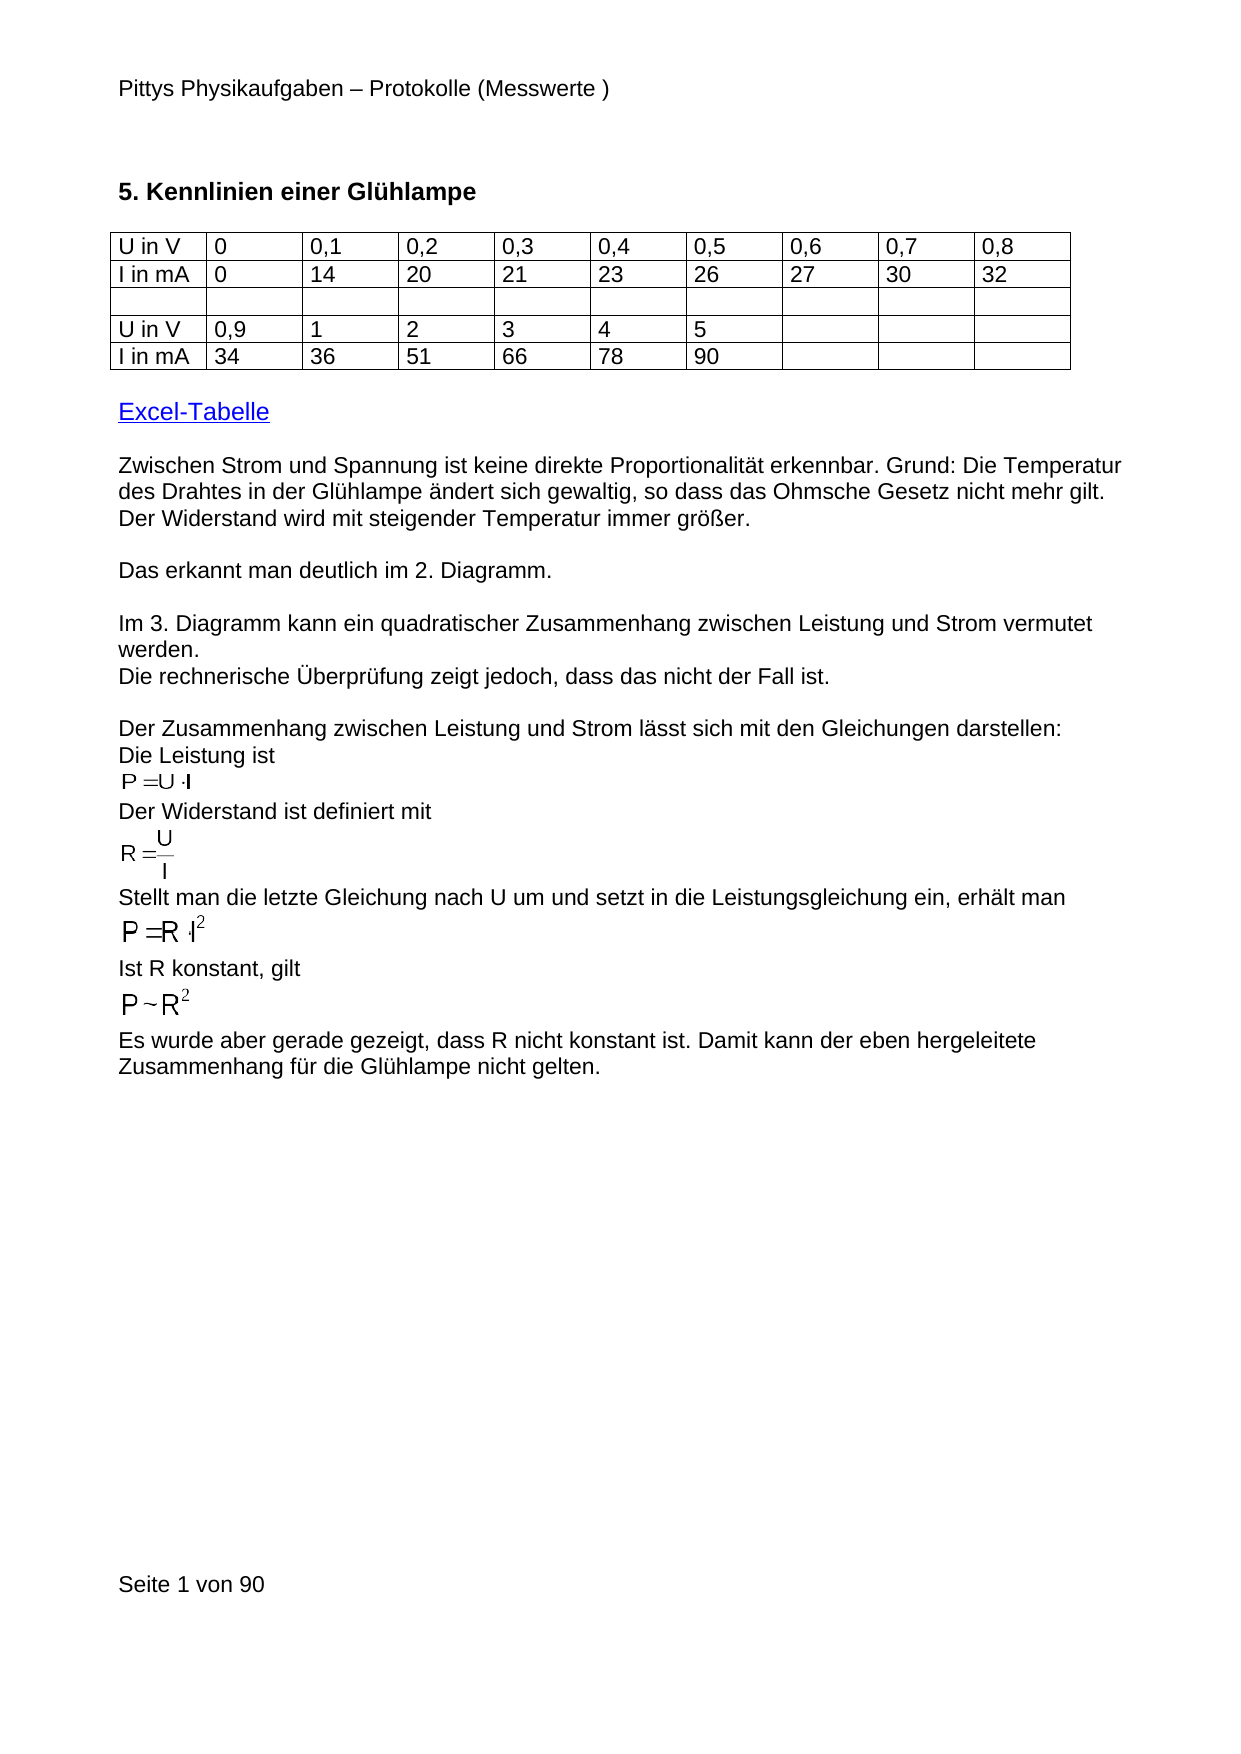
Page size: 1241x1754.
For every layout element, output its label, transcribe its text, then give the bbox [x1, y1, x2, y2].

table_cell 14 [303, 261, 398, 287]
table_cell [495, 288, 590, 314]
text Die rechnerische Überprüfung zeigt jedoch, dass das nicht der Fall ist. [118, 663, 1152, 689]
table_cell [879, 316, 974, 342]
table_cell 0 [207, 261, 302, 287]
table_cell 78 [591, 343, 686, 369]
table_header 0,8 [975, 233, 1070, 260]
table_cell 36 [303, 343, 398, 369]
text Ist R konstant, gilt [118, 955, 1152, 981]
table_cell 0,9 [207, 316, 302, 342]
table_cell 21 [495, 261, 590, 287]
table_header U in V [111, 233, 206, 260]
table_cell [879, 343, 974, 369]
table_cell [975, 343, 1070, 369]
table_cell U in V [111, 316, 206, 342]
table_cell 27 [783, 261, 878, 287]
table_cell 30 [879, 261, 974, 287]
table_cell [975, 288, 1070, 314]
table_cell 32 [975, 261, 1070, 287]
text Der Widerstand ist definiert mit [118, 798, 1152, 824]
table_cell 51 [399, 343, 494, 369]
text Excel-Tabelle [118, 397, 1152, 425]
table_cell I in mA [111, 343, 206, 369]
table_cell 26 [687, 261, 782, 287]
table_cell [207, 288, 302, 314]
text Der Zusammenhang zwischen Leistung und Strom lässt sich mit den Gleichungen darstellen: [118, 715, 1152, 742]
table_cell 23 [591, 261, 686, 287]
table_cell 5 [687, 316, 782, 342]
table_cell 66 [495, 343, 590, 369]
table_header 0 [207, 233, 302, 260]
text Es wurde aber gerade gezeigt, dass R nicht konstant ist. Damit kann der eben hergeleitete Zusammenhang für die Glühlampe nicht gelten. [118, 1027, 1152, 1079]
table_cell 4 [591, 316, 686, 342]
table_cell 90 [687, 343, 782, 369]
table_cell 20 [399, 261, 494, 287]
table_cell [783, 288, 878, 314]
text 5. Kennlinien einer Glühlampe [118, 177, 1152, 206]
table_header 0,6 [783, 233, 878, 260]
text Der Widerstand wird mit steigender Temperatur immer größer. [118, 504, 1152, 531]
table_header 0,7 [879, 233, 974, 260]
table_cell 34 [207, 343, 302, 369]
table_cell 3 [495, 316, 590, 342]
table_cell [399, 288, 494, 314]
table_cell [687, 288, 782, 314]
text Die Leistung ist [118, 742, 1152, 768]
table_cell [879, 288, 974, 314]
table_cell [111, 288, 206, 314]
text Stellt man die letzte Gleichung nach U um und setzt in die Leistungsgleichung ein, erhält man [118, 883, 1152, 910]
text Im 3. Diagramm kann ein quadratischer Zusammenhang zwischen Leistung und Strom vermutet werden. [118, 610, 1152, 663]
text Das erkannt man deutlich im 2. Diagramm. [118, 557, 1152, 583]
table_cell [975, 316, 1070, 342]
table_cell [591, 288, 686, 314]
table_cell [783, 343, 878, 369]
table_cell [783, 316, 878, 342]
table_header 0,4 [591, 233, 686, 260]
table_cell [303, 288, 398, 314]
table_cell 2 [399, 316, 494, 342]
table_header 0,1 [303, 233, 398, 260]
table_header 0,2 [399, 233, 494, 260]
table_cell I in mA [111, 261, 206, 287]
table_header 0,3 [495, 233, 590, 260]
table_cell 1 [303, 316, 398, 342]
text Zwischen Strom und Spannung ist keine direkte Proportionalität erkennbar. Grund: Die Temperatur des Drahtes in der Glühlampe ändert sich gewaltig, so dass das Ohmsche Gesetz nicht mehr gilt. [118, 452, 1152, 504]
table_header 0,5 [687, 233, 782, 260]
